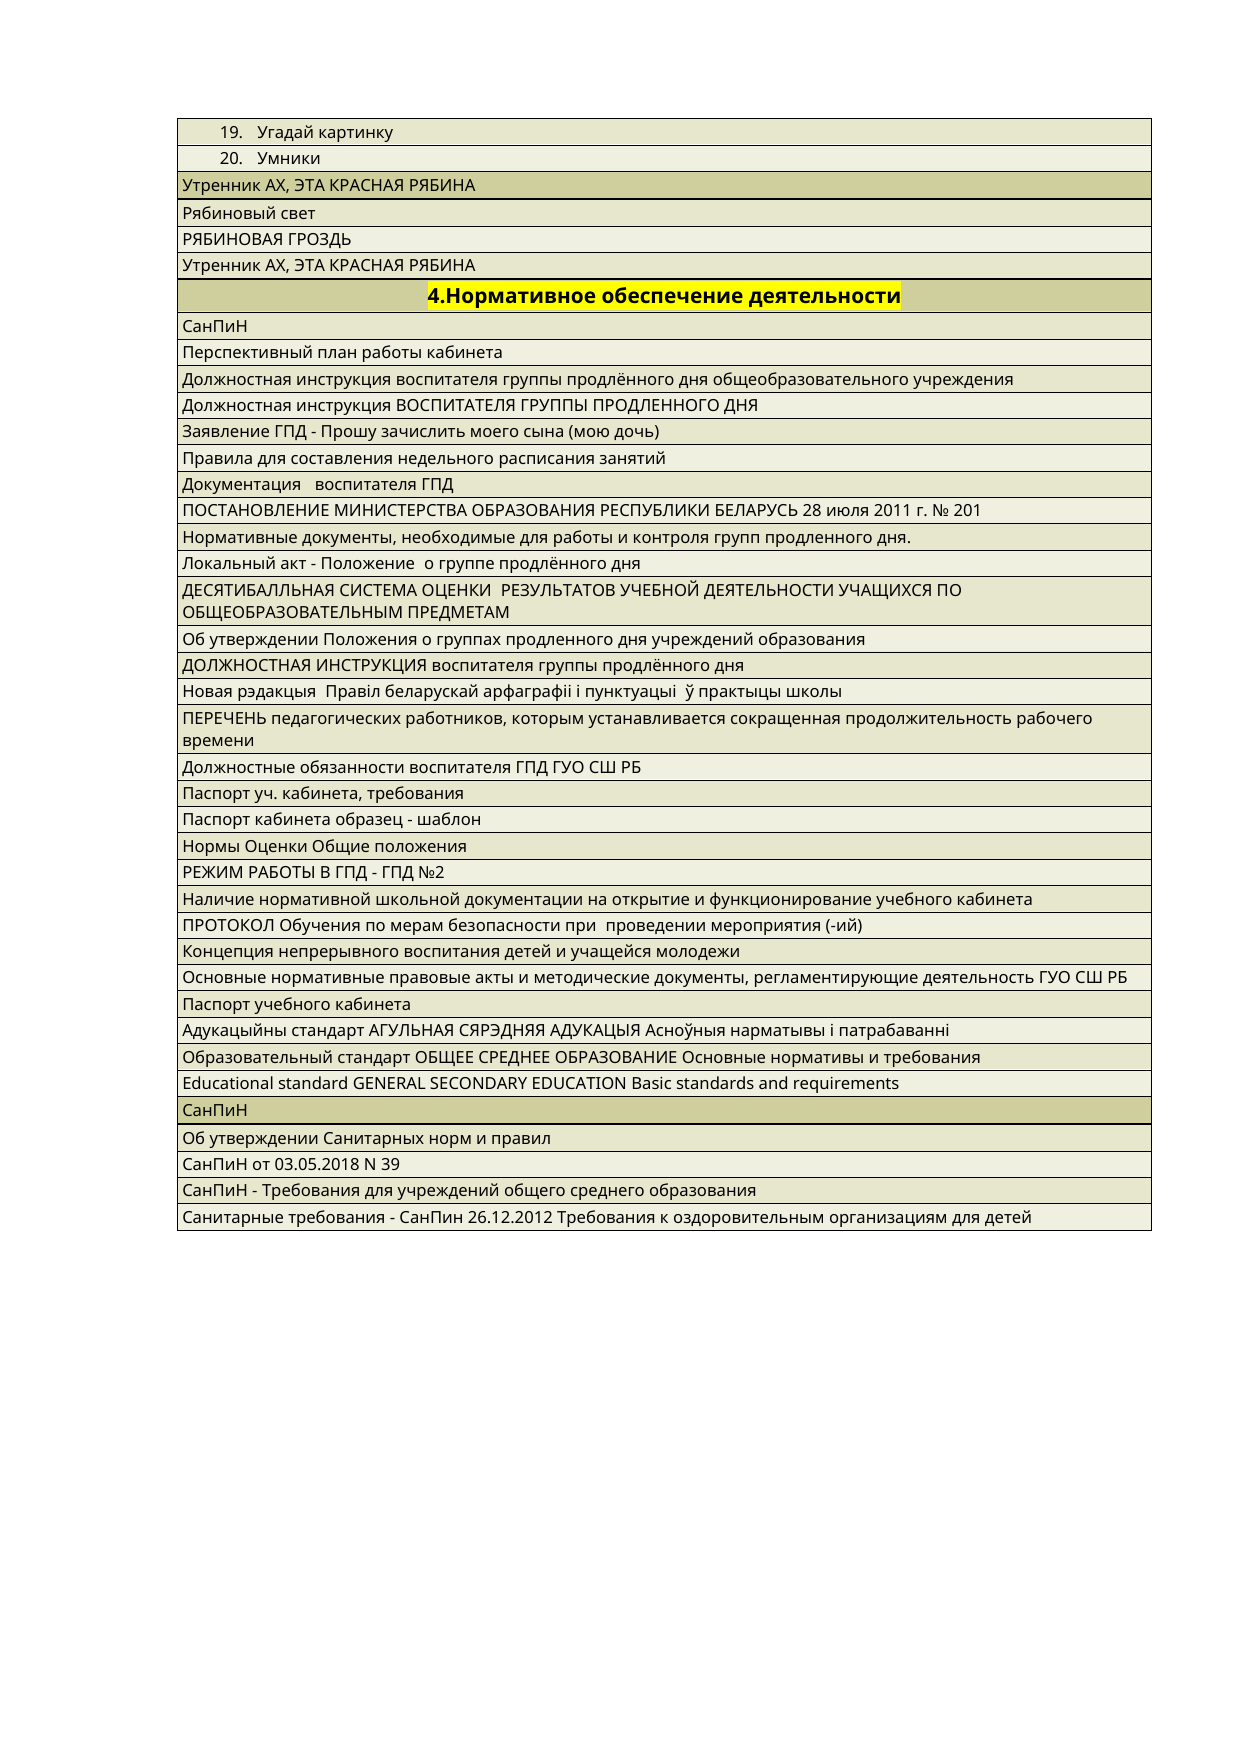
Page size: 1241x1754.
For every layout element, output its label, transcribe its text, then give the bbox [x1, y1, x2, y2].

table_cell Основные нормативные правовые акты и методические документы, регламентирующие деятельность ГУО СШ РБ [178, 965, 1151, 990]
table_cell СанПиН [178, 313, 1151, 339]
table_cell Должностные обязанности воспитателя ГПД ГУО СШ РБ [178, 754, 1151, 779]
table_cell Заявление ГПД - Прошу зачислить моего сына (мою дочь) [178, 419, 1151, 444]
table_cell Новая рэдакцыя Правіл беларускай арфаграфіі і пунктуацыі ў практыцы школы [178, 679, 1151, 704]
table_cell Должностная инструкция воспитателя группы продлённого дня общеобразовательного учреждения [178, 366, 1151, 392]
table_cell Об утверждении Положения о группах продленного дня учреждений образования [178, 626, 1151, 651]
table_cell ПЕРЕЧЕНЬ педагогических работников, которым устанавливается сокращенная продолжительность рабочего времени [178, 705, 1151, 753]
table_cell Правила для составления недельного расписания занятий [178, 445, 1151, 471]
table_cell Паспорт уч. кабинета, требования [178, 781, 1151, 806]
table_cell Умники [178, 146, 1151, 171]
table_cell Локальный акт - Положение о группе продлённого дня [178, 551, 1151, 576]
table_cell Утренник АХ, ЭТА КРАСНАЯ РЯБИНА [178, 253, 1151, 278]
table_cell Нормы Оценки Общие положения [178, 833, 1151, 859]
table_cell Паспорт кабинета образец - шаблон [178, 807, 1151, 832]
table_cell СанПиН от 03.05.2018 N 39 [178, 1152, 1151, 1177]
table_cell ПОСТАНОВЛЕНИЕ МИНИСТЕРСТВА ОБРАЗОВАНИЯ РЕСПУБЛИКИ БЕЛАРУСЬ 28 июля 2011 г. № 201 [178, 498, 1151, 523]
table_cell СанПиН - Требования для учреждений общего среднего образования [178, 1178, 1151, 1203]
table_cell Наличие нормативной школьной документации на открытие и функционирование учебного кабинета [178, 886, 1151, 911]
table_cell Угадай картинку [178, 119, 1151, 144]
table_cell Концепция непрерывного воспитания детей и учащейся молодежи [178, 939, 1151, 964]
table_cell Санитарные требования - СанПин 26.12.2012 Требования к оздоровительным организациям для детей [178, 1204, 1151, 1230]
table_cell Образовательный стандарт ОБЩЕЕ СРЕДНЕЕ ОБРАЗОВАНИЕ Основные нормативы и требования [178, 1044, 1151, 1069]
table_cell ДОЛЖНОСТНАЯ ИНСТРУКЦИЯ воспитателя группы продлённого дня [178, 653, 1151, 678]
table_cell Должностная инструкция ВОСПИТАТЕЛЯ ГРУППЫ ПРОДЛЕННОГО ДНЯ [178, 393, 1151, 418]
table_cell СанПиН [178, 1097, 1151, 1123]
table_cell Адукацыйны стандарт АГУЛЬНАЯ СЯРЭДНЯЯ АДУКАЦЫЯ Асноўныя нарматывы і патрабаванні [178, 1018, 1151, 1043]
table_cell Паспорт учебного кабинета [178, 991, 1151, 1017]
table_cell Educational standard GENERAL SECONDARY EDUCATION Basic standards and requirements [178, 1071, 1151, 1096]
table_cell Нормативные документы, необходимые для работы и контроля групп продленного дня. [178, 524, 1151, 550]
table_cell 4.Нормативное обеспечение деятельности [178, 280, 1151, 311]
table_cell РЯБИНОВАЯ ГРОЗДЬ [178, 227, 1151, 252]
table_cell Документация воспитателя ГПД [178, 472, 1151, 497]
table_cell Перспективный план работы кабинета [178, 340, 1151, 365]
table_cell ДЕСЯТИБАЛЛЬНАЯ СИСТЕМА ОЦЕНКИ РЕЗУЛЬТАТОВ УЧЕБНОЙ ДЕЯТЕЛЬНОСТИ УЧАЩИХСЯ ПО ОБЩЕОБРАЗОВАТЕЛЬНЫМ ПРЕДМЕТАМ [178, 577, 1151, 625]
table_cell РЕЖИМ РАБОТЫ В ГПД - ГПД №2 [178, 860, 1151, 885]
table_cell ПРОТОКОЛ Обучения по мерам безопасности при проведении мероприятия (-ий) [178, 913, 1151, 938]
table_cell Утренник АХ, ЭТА КРАСНАЯ РЯБИНА [178, 172, 1151, 198]
table_cell Рябиновый свет [178, 200, 1151, 226]
table_cell Об утверждении Санитарных норм и правил [178, 1125, 1151, 1151]
